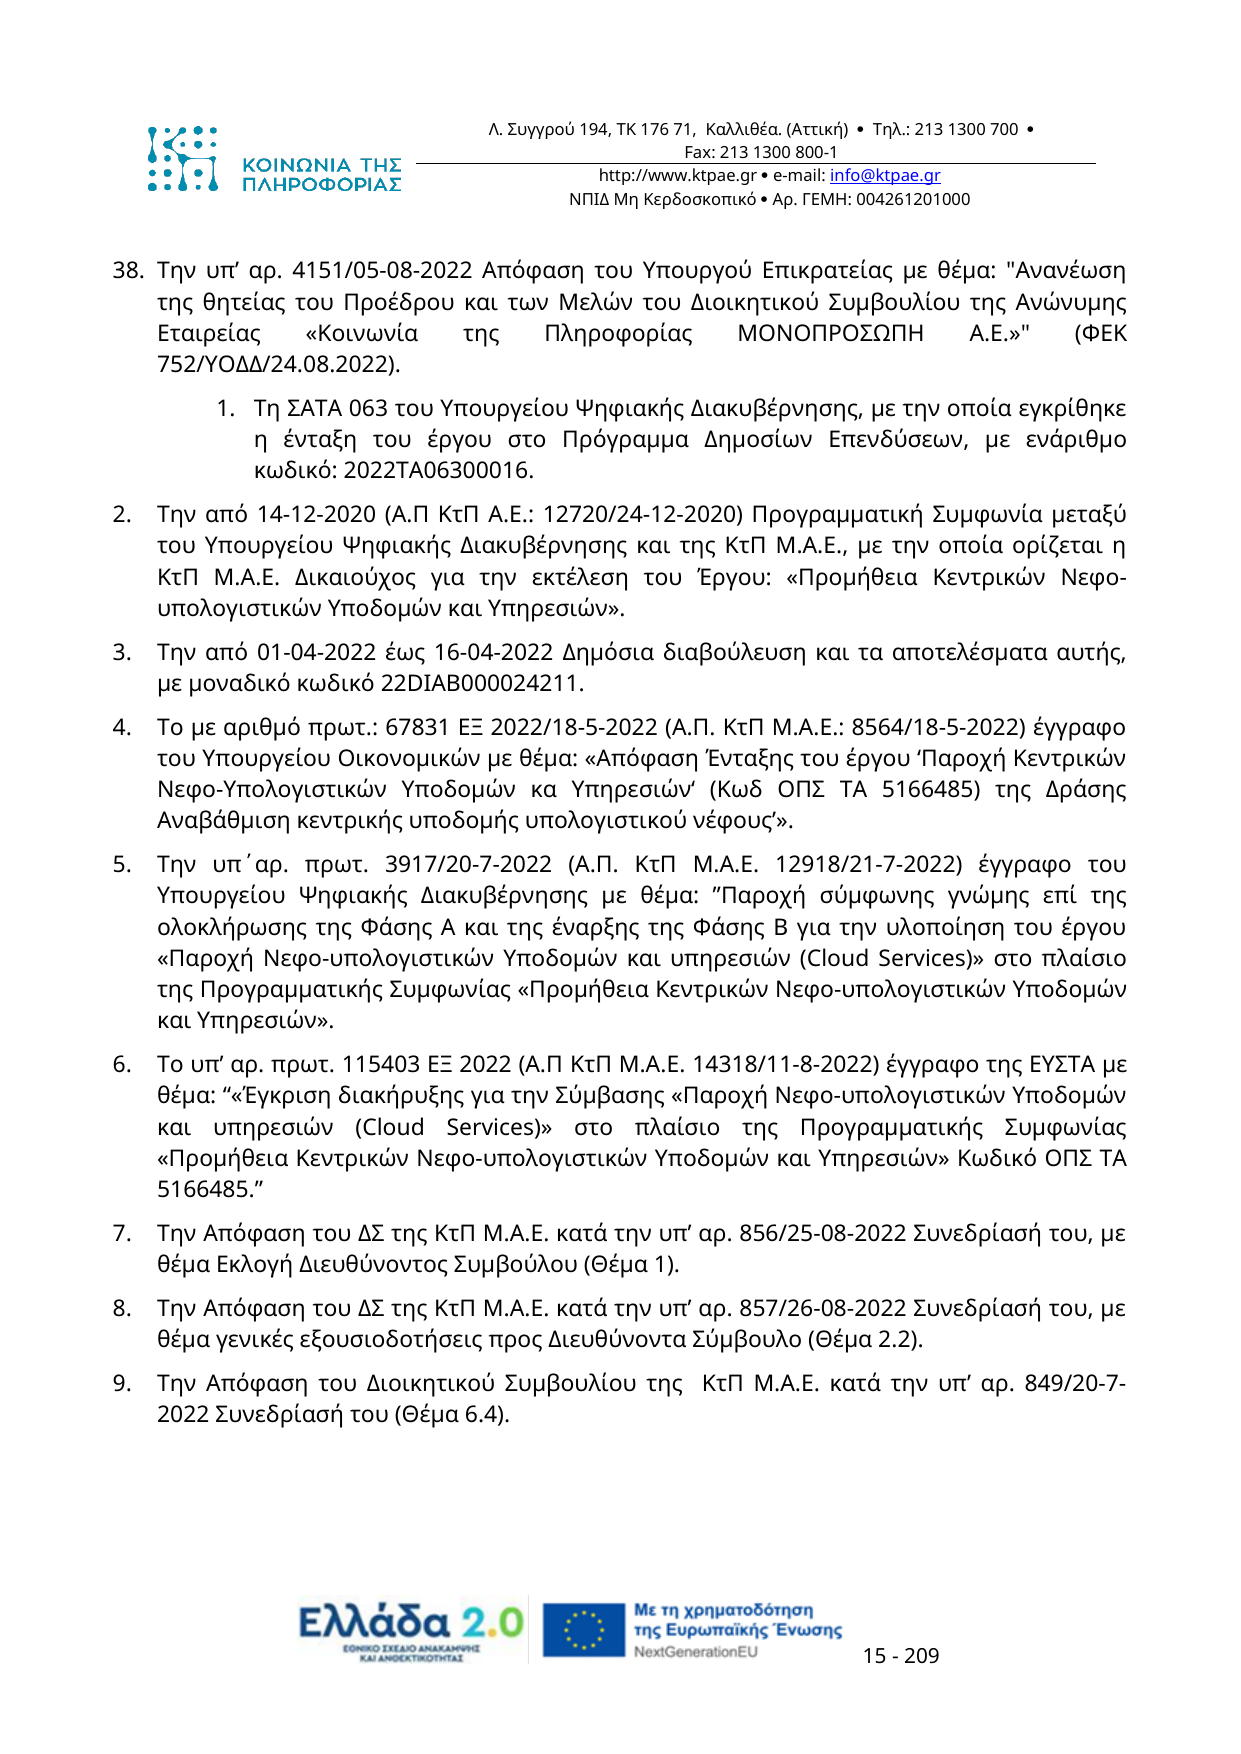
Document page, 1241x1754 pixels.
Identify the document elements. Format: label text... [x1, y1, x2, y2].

list Tην από 14-12-2020 (Α.Π ΚτΠ Α.Ε.: 12720/24-12-2020) Προγραμματική Συμφωνία μεταξύ του Υπουργείου Ψηφιακής Διακυβέρνησης και της ΚτΠ Μ.Α.Ε., με την οποία ορίζεται η ΚτΠ Μ.Α.Ε. Δικαιούχος για την εκτέλεση του Έργου: «Προμήθεια Κεντρικών Νεφο-υπολογιστικών Υποδομών και Υπηρεσιών». [112, 498, 1128, 623]
list Το υπ’ αρ. πρωτ. 115403 ΕΞ 2022 (Α.Π ΚτΠ Μ.Α.Ε. 14318/11-8-2022) έγγραφο της ΕΥΣΤΑ με θέμα: “«Έγκριση διακήρυξης για την Σύμβασης «Παροχή Νεφο-υπολογιστικών Υποδομών και υπηρεσιών (Cloud Services)» στο πλαίσιο της Προγραμματικής Συμφωνίας «Προμήθεια Κεντρικών Νεφο-υπολογιστικών Υποδομών και Υπηρεσιών» Κωδικό ΟΠΣ ΤΑ 5166485.” [112, 1048, 1128, 1204]
picture [134, 117, 417, 198]
list Την Απόφαση του ΔΣ της ΚτΠ Μ.Α.Ε. κατά την υπ’ αρ. 857/26-08-2022 Συνεδρίασή του, με θέμα γενικές εξουσιοδοτήσεις προς Διευθύνοντα Σύμβουλο (Θέμα 2.2). [112, 1292, 1128, 1354]
list Την υπ΄αρ. πρωτ. 3917/20-7-2022 (Α.Π. ΚτΠ Μ.Α.Ε. 12918/21-7-2022) έγγραφο του Υπουργείου Ψηφιακής Διακυβέρνησης με θέμα: ”Παροχή σύμφωνης γνώμης επί της ολοκλήρωσης της Φάσης Α και της έναρξης της Φάσης Β για την υλοποίηση του έργου «Παροχή Νεφο-υπολογιστικών Υποδομών και υπηρεσιών (Cloud Services)» στο πλαίσιο της Προγραμματικής Συμφωνίας «Προμήθεια Κεντρικών Νεφο-υπολογιστικών Υποδομών και Υπηρεσιών». [112, 848, 1128, 1035]
list Τη ΣΑΤΑ 063 του Υπουργείου Ψηφιακής Διακυβέρνησης, με την οποία εγκρίθηκε η ένταξη του έργου στο Πρόγραμμα Δημοσίων Επενδύσεων, με ενάριθμο κωδικό: 2022ΤΑ06300016. [216, 392, 1128, 485]
list Την Απόφαση του ΔΣ της ΚτΠ Μ.Α.Ε. κατά την υπ’ αρ. 856/25-08-2022 Συνεδρίασή του, με θέμα Εκλογή Διευθύνοντος Συμβούλου (Θέμα 1). [112, 1217, 1128, 1279]
list Την υπ’ αρ. 4151/05-08-2022 Απόφαση του Υπουργού Επικρατείας με θέμα: "Ανανέωση της θητείας του Προέδρου και των Μελών του Διοικητικού Συμβουλίου της Ανώνυμης Εταιρείας «Κοινωνία της Πληροφορίας ΜΟΝΟΠΡΟΣΩΠΗ Α.Ε.»" (ΦΕΚ 752/ΥΟΔΔ/24.08.2022). [112, 254, 1128, 379]
list Το με αριθμό πρωτ.: 67831 ΕΞ 2022/18-5-2022 (Α.Π. ΚτΠ Μ.Α.Ε.: 8564/18-5-2022) έγγραφο του Υπουργείου Οικονομικών με θέμα: «Απόφαση Ένταξης του έργου ‘Παροχή Κεντρικών Νεφο-Υπολογιστικών Υποδομών κα Υπηρεσιών‘ (Κωδ ΟΠΣ ΤΑ 5166485) της Δράσης Αναβάθμιση κεντρικής υποδομής υπολογιστικού νέφους’». [112, 710, 1128, 835]
list Την Απόφαση του Διοικητικού Συμβουλίου της ΚτΠ Μ.Α.Ε. κατά την υπ’ αρ. 849/20-7-2022 Συνεδρίασή του (Θέμα 6.4). [112, 1367, 1128, 1429]
picture [297, 1595, 852, 1664]
list Την από 01-04-2022 έως 16-04-2022 Δημόσια διαβούλευση και τα αποτελέσματα αυτής, με μοναδικό κωδικό 22DIAB000024211. [112, 635, 1128, 698]
